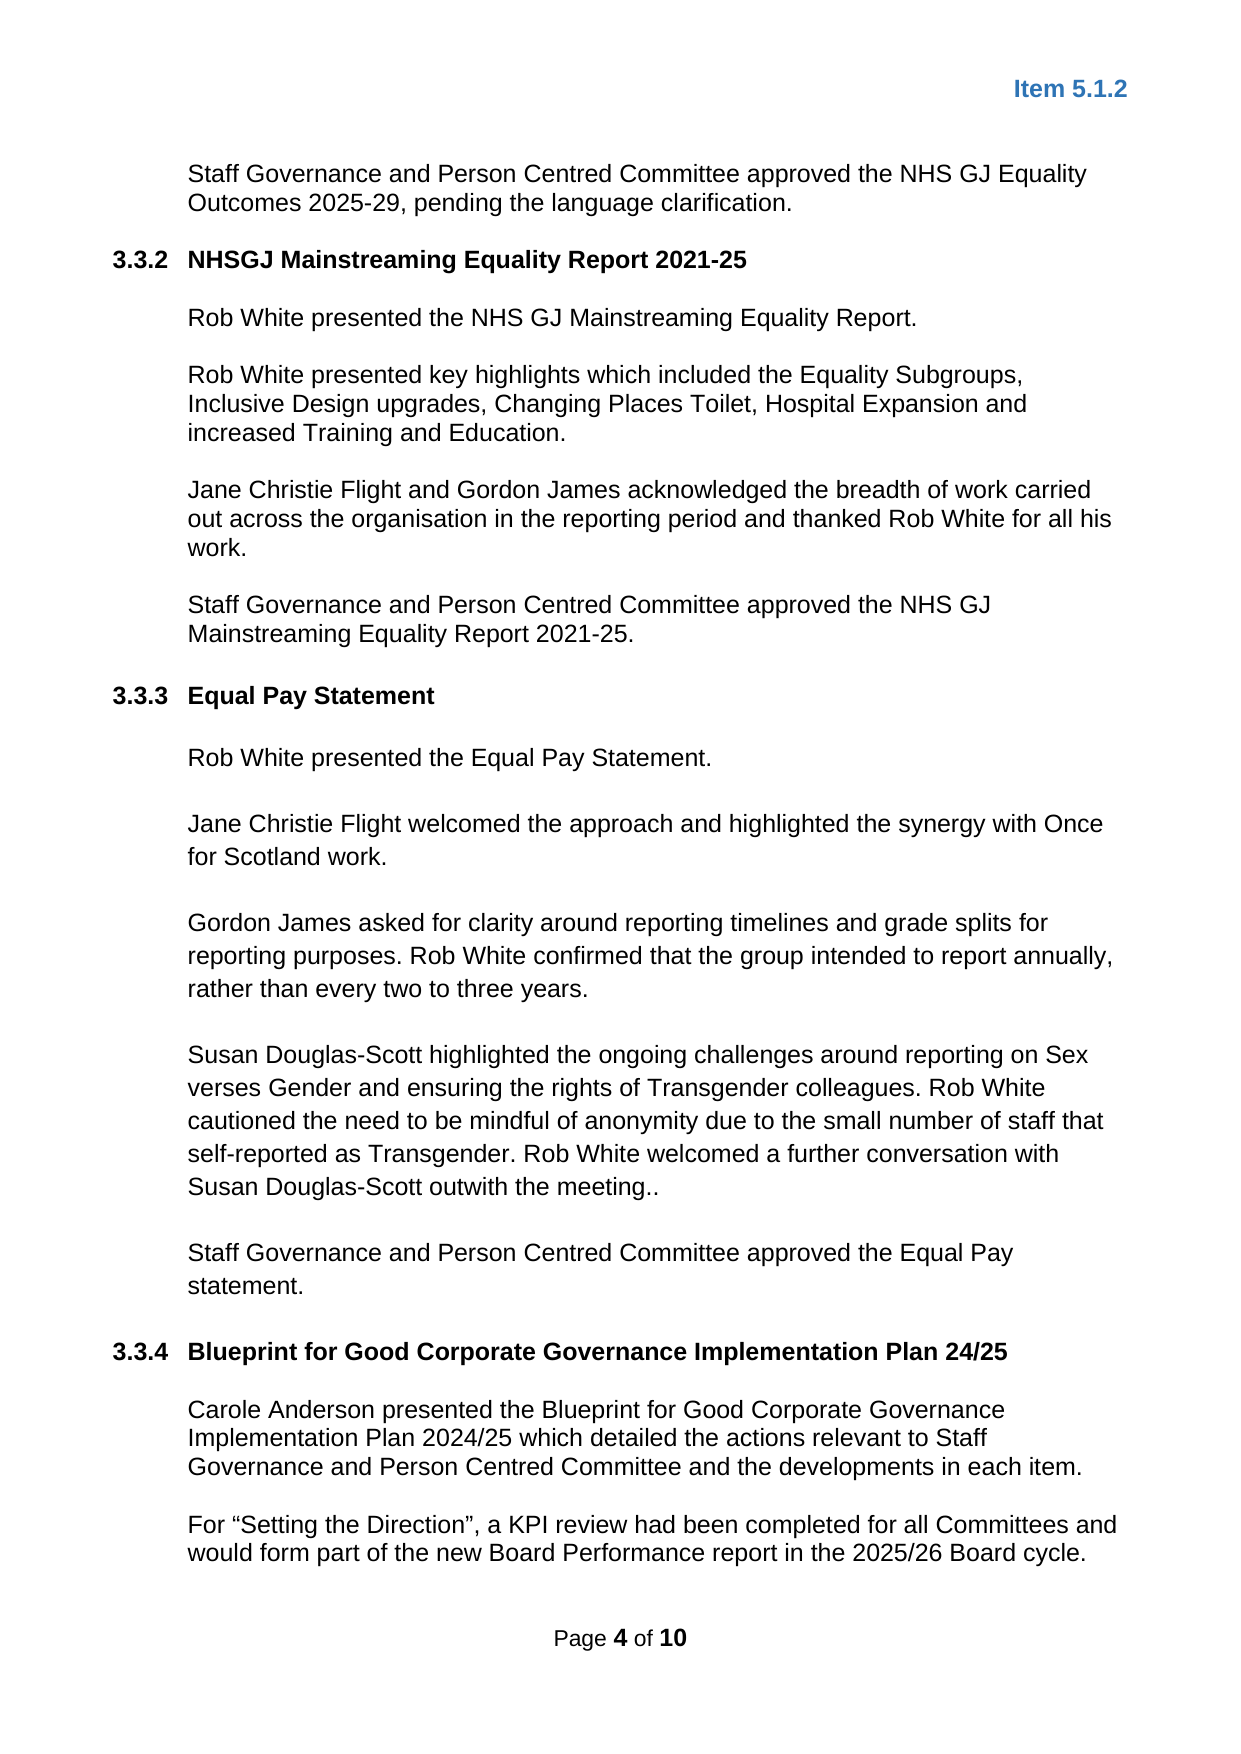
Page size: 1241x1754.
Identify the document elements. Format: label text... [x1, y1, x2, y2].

list Equal Pay Statement [112, 681, 1128, 710]
list NHSGJ Mainstreaming Equality Report 2021-25 [112, 246, 1128, 274]
list Rob White presented the Equal Pay Statement. [187, 743, 1128, 772]
text Rob White presented the NHS GJ Mainstreaming Equality Report. [187, 303, 1128, 332]
list Carole Anderson presented the Blueprint for Good Corporate Governance Implementation Plan 2024/25 which detailed the actions relevant to Staff Governance and Person Centred Committee and the developments in each item. [187, 1395, 1128, 1481]
text Jane Christie Flight and Gordon James acknowledged the breadth of work carried out across the organisation in the reporting period and thanked Rob White for all his work. [187, 476, 1128, 562]
list Susan Douglas-Scott highlighted the ongoing challenges around reporting on Sex verses Gender and ensuring the rights of Transgender colleagues. Rob White cautioned the need to be mindful of anonymity due to the small number of staff that self-reported as Transgender. Rob White welcomed a further conversation with Susan Douglas-Scott outwith the meeting.. [187, 1040, 1128, 1201]
list Gordon James asked for clarity around reporting timelines and grade splits for reporting purposes. Rob White confirmed that the group intended to report annually, rather than every two to three years. [187, 908, 1128, 1003]
list For “Setting the Direction”, a KPI review had been completed for all Committees and would form part of the new Board Performance report in the 2025/26 Board cycle. [187, 1510, 1128, 1567]
list Jane Christie Flight welcomed the approach and highlighted the synergy with Once for Scotland work. [187, 809, 1128, 871]
text Rob White presented key highlights which included the Equality Subgroups, Inclusive Design upgrades, Changing Places Toilet, Hospital Expansion and increased Training and Education. [187, 361, 1128, 447]
list Staff Governance and Person Centred Committee approved the Equal Pay statement. [187, 1238, 1128, 1300]
text Staff Governance and Person Centred Committee approved the NHS GJ Mainstreaming Equality Report 2021-25. [187, 591, 1128, 648]
list Blueprint for Good Corporate Governance Implementation Plan 24/25 [112, 1337, 1128, 1366]
text Staff Governance and Person Centred Committee approved the NHS GJ Equality Outcomes 2025-29, pending the language clarification. [187, 159, 1128, 217]
